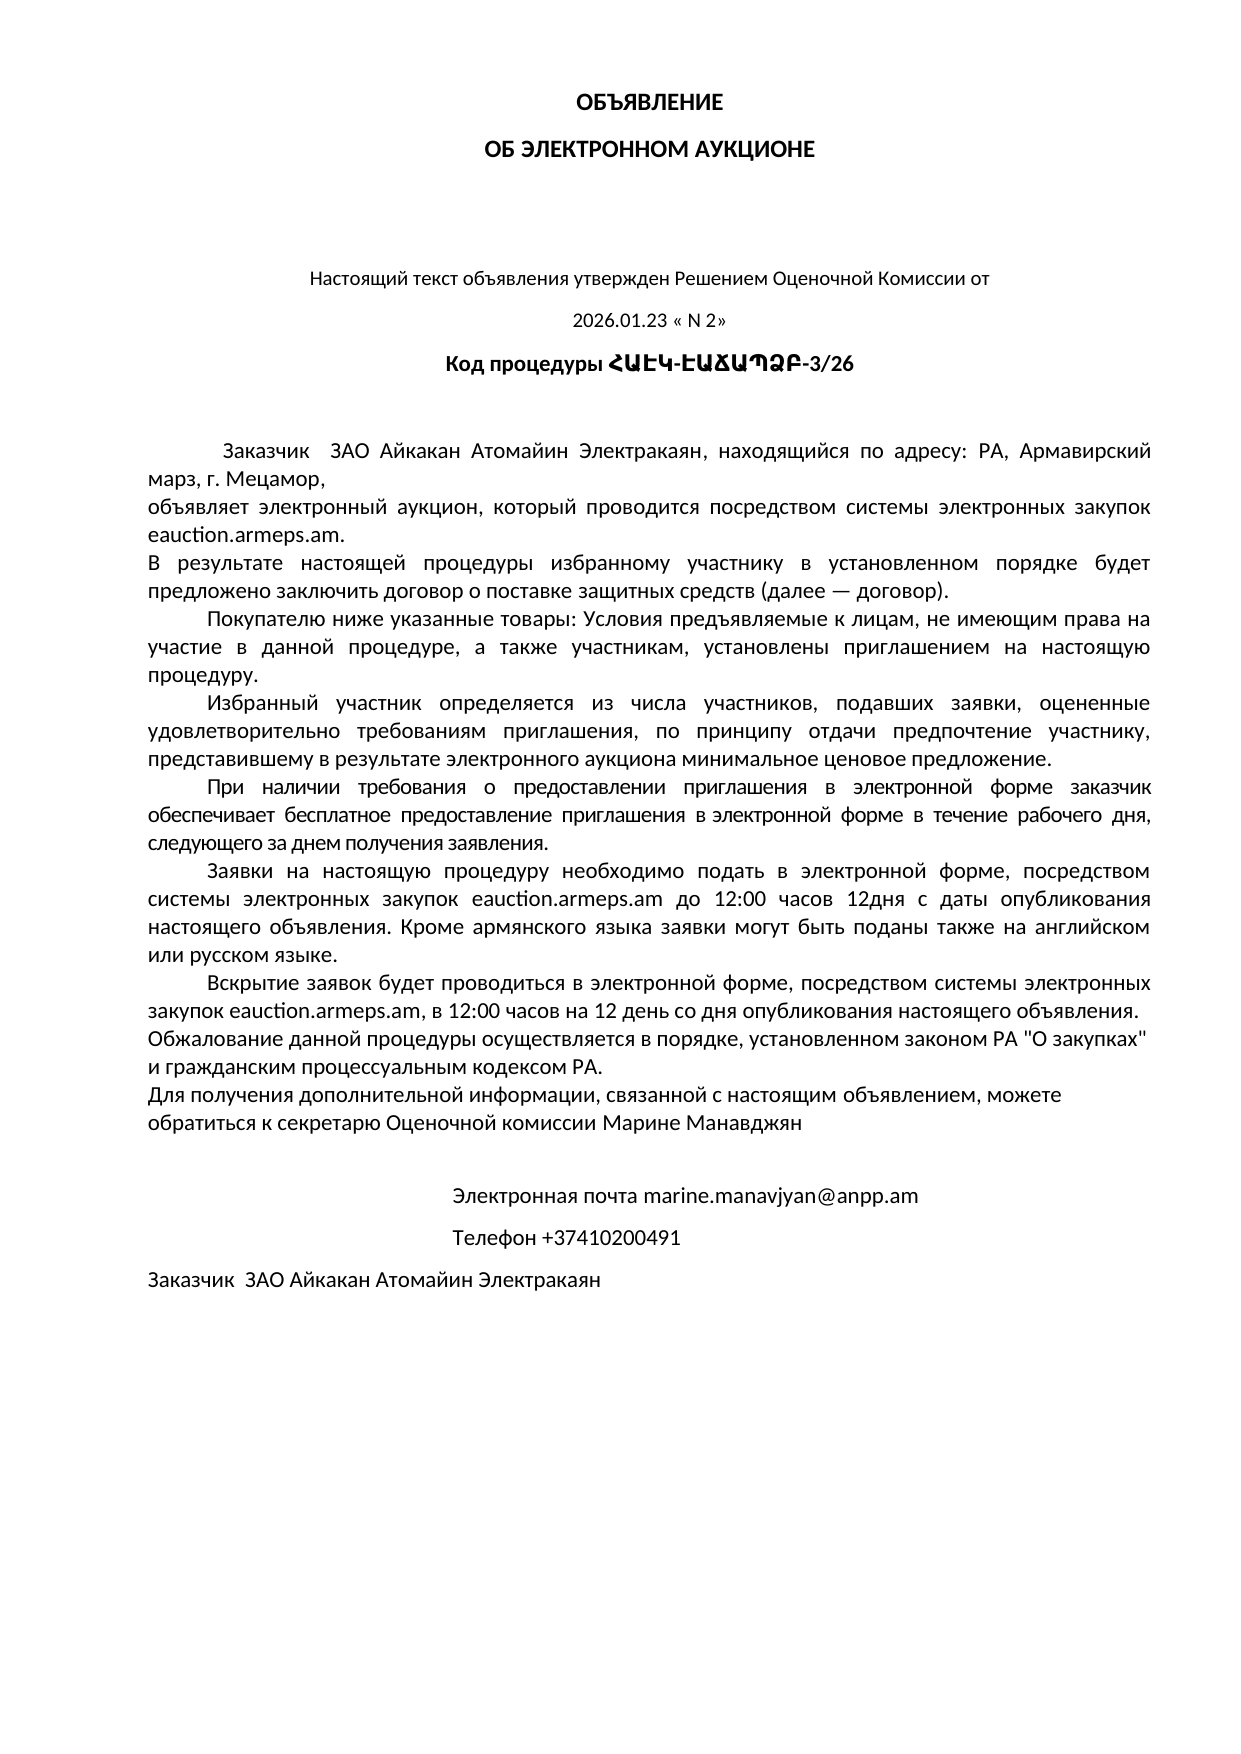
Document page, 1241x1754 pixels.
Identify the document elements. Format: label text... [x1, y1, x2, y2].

text объявляет электронный аукцион, который проводится посредством системы электронных закупок eauction.armeps.am. [148, 492, 1152, 548]
text При наличии требования о предоставлении приглашения в электронной форме заказчик обеспечивает бесплатное предоставление приглашения в электронной форме в течение рабочего дня, следующего за днем получения заявления. [148, 772, 1152, 856]
text Обжалование данной процедуры осуществляется в порядке, установленном законом РА "О закупках" и гражданским процессуальным кодексом РА. [148, 1024, 1152, 1080]
text Покупателю ниже указанные товары: Условия предъявляемые к лицам, не имеющим права на участие в данной процедуре, а также участникам, установлены приглашением на настоящую процедуру. [148, 604, 1152, 688]
text Избранный участник определяется из числа участников, подавших заявки, оцененные удовлетворительно требованиям приглашения, по принципу отдачи предпочтение участнику, представившему в результате электронного аукциона минимальное ценовое предложение. [148, 688, 1152, 772]
text Заказчик ЗАО Айкакан Атомайин Электракаян, находящийся по адресу: РА, Армавирский марз, г. Мецамор, [148, 436, 1152, 492]
text Вскрытие заявок будет проводиться в электронной форме, посредством системы электронных закупок eauction.armeps.am, в 12:00 часов на 12 день со дня опубликования настоящего объявления. [148, 968, 1152, 1024]
text ОБ ЭЛЕКТРОННОМ АУКЦИОНЕ [148, 134, 1152, 164]
text Код процедуры ՀԱԷԿ-ԷԱՃԱՊՁԲ-3/26 [148, 349, 1152, 377]
text Заказчик ЗАО Айкакан Атомайин Электракаян [148, 1265, 1152, 1293]
text Настоящий текст объявления утвержден Решением Оценочной Комиссии от [148, 265, 1152, 290]
text Для получения дополнительной информации, связанной с настоящим объявлением, можете обратиться к секретарю Оценочной комиссии Марине Манавджян [148, 1080, 1152, 1136]
text В результате настоящей процедуры избранному участнику в установленном порядке будет предложено заключить договор о поставке защитных средств (далее — договор). [148, 548, 1152, 604]
text Телефон +37410200491 [148, 1223, 1152, 1251]
text 2026.01.23 « N 2» [148, 307, 1152, 332]
text Электронная почта marine.manavjyan@anpp.am [148, 1181, 1152, 1209]
text Заявки на настоящую процедуру необходимо подать в электронной форме, посредством системы электронных закупок eauction.armeps.am до 12:00 часов 12дня с даты опубликования настоящего объявления. Кроме армянского языка заявки могут быть поданы также на английском или русском языке. [148, 856, 1152, 968]
text ОБЪЯВЛЕНИЕ [148, 86, 1152, 117]
